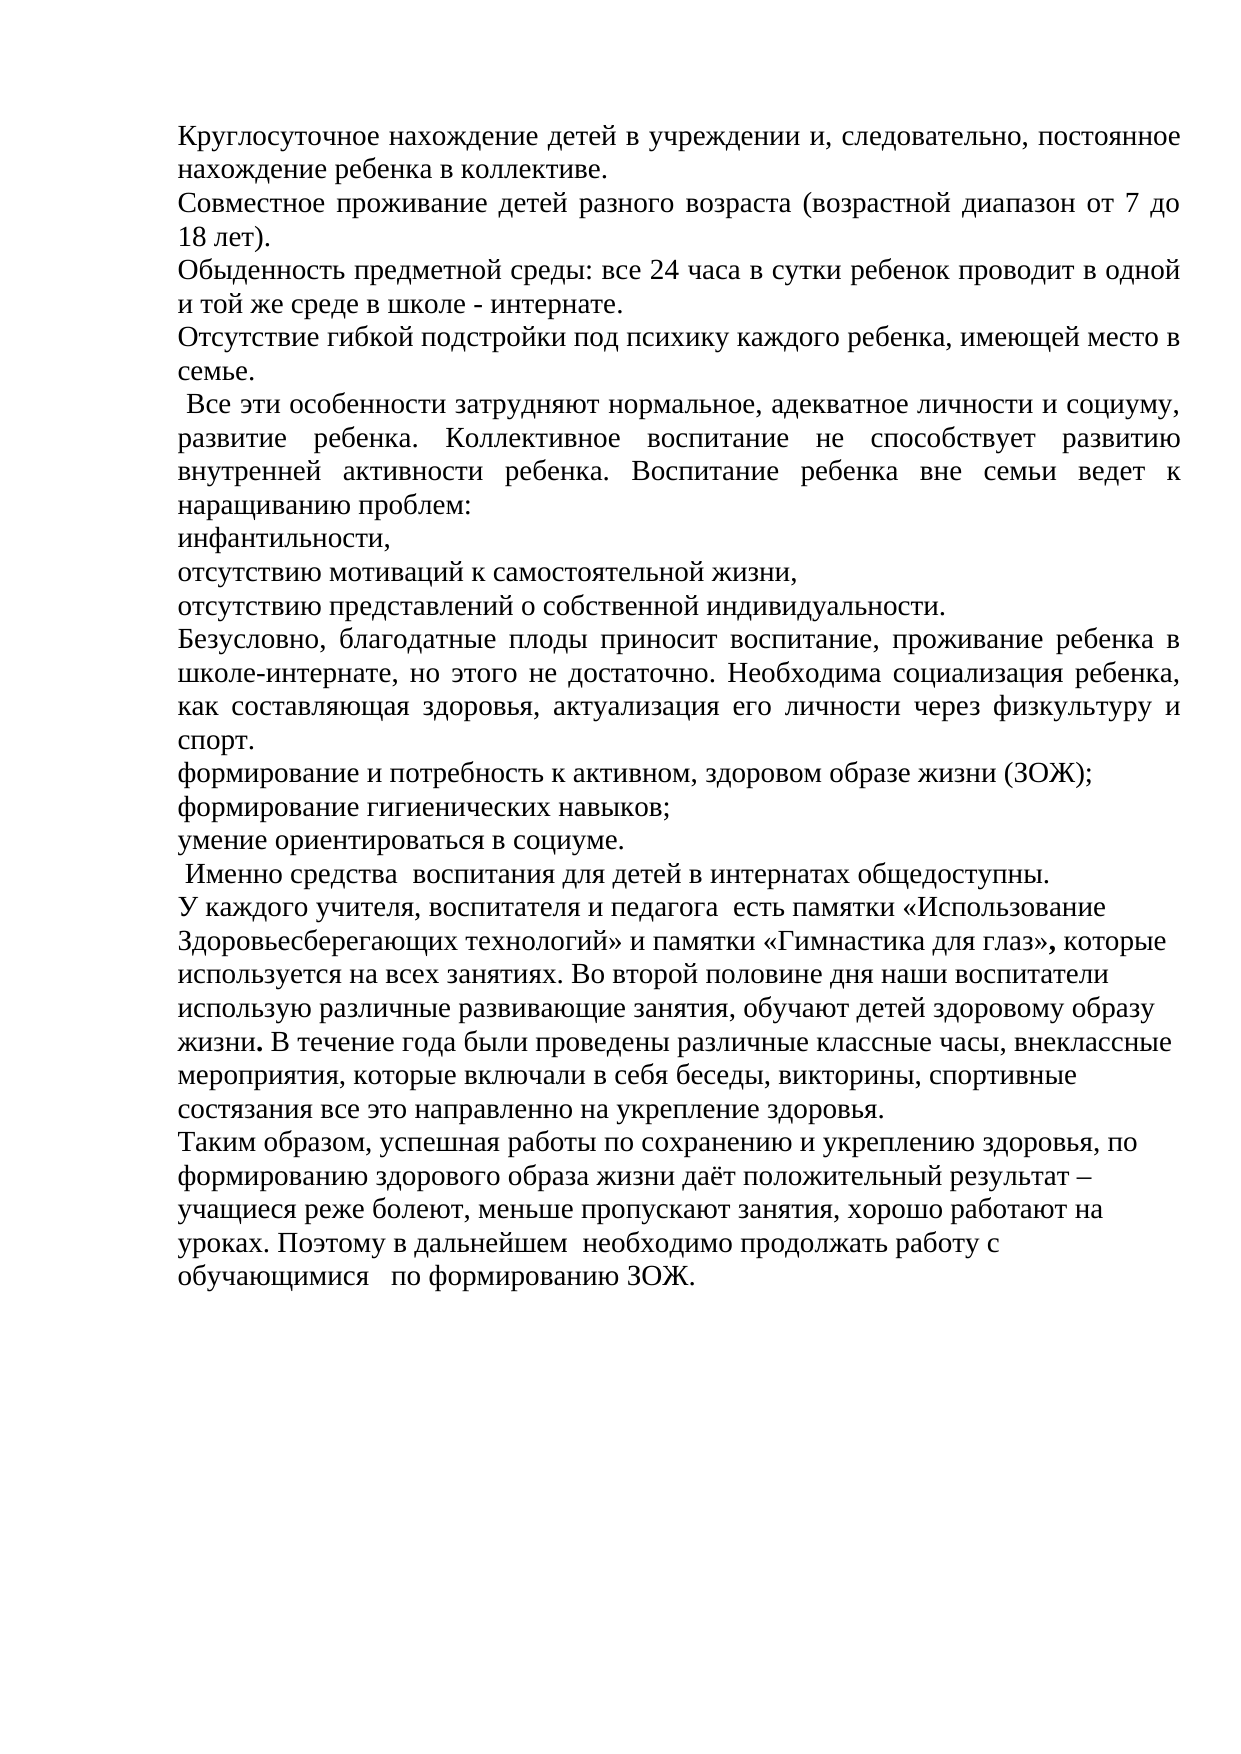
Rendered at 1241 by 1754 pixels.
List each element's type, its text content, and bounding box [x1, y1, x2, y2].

text умение ориентироваться в социуме. [177, 822, 1181, 856]
text Отсутствие гибкой подстройки под психику каждого ребенка, имеющей место в семье. [177, 319, 1181, 386]
text Все эти особенности затрудняют нормальное, адекватное личности и социуму, развитие ребенка. Коллективное воспитание не способствует развитию внутренней активности ребенка. Воспитание ребенка вне семьи ведет к наращиванию проблем: [177, 386, 1181, 521]
text Именно средства воспитания для детей в интернатах общедоступны. [177, 856, 1181, 889]
text У каждого учителя, воспитателя и педагога есть памятки «Использование Здоровьесберегающих технологий» и памятки «Гимнастика для глаз», которые используется на всех занятиях. Во второй половине дня наши воспитатели использую различные развивающие занятия, обучают детей здоровому образу жизни. В течение года были проведены различные классные часы, внеклассные мероприятия, которые включали в себя беседы, викторины, спортивные состязания все это направленно на укрепление здоровья. [177, 889, 1181, 1124]
text формирование гигиенических навыков; [177, 789, 1181, 822]
text отсутствию мотиваций к самостоятельной жизни, [177, 554, 1181, 588]
text Круглосуточное нахождение детей в учреждении и, следовательно, постоянное нахождение ребенка в коллективе. [177, 118, 1181, 185]
text Обыденность предметной среды: все 24 часа в сутки ребенок проводит в одной и той же среде в школе - интернате. [177, 252, 1181, 319]
text инфантильности, [177, 521, 1181, 554]
text Совместное проживание детей разного возраста (возрастной диапазон от 7 до 18 лет). [177, 185, 1181, 252]
text отсутствию представлений о собственной индивидуальности. [177, 588, 1181, 621]
text формирование и потребность к активном, здоровом образе жизни (ЗОЖ); [177, 755, 1181, 789]
text Безусловно, благодатные плоды приносит воспитание, проживание ребенка в школе-интернате, но этого не достаточно. Необходима социализация ребенка, как составляющая здоровья, актуализация его личности через физкультуру и спорт. [177, 621, 1181, 755]
text Таким образом, успешная работы по сохранению и укреплению здоровья, по формированию здорового образа жизни даёт положительный результат – учащиеся реже болеют, меньше пропускают занятия, хорошо работают на уроках. Поэтому в дальнейшем необходимо продолжать работу с обучающимися по формированию ЗОЖ. [177, 1124, 1181, 1292]
